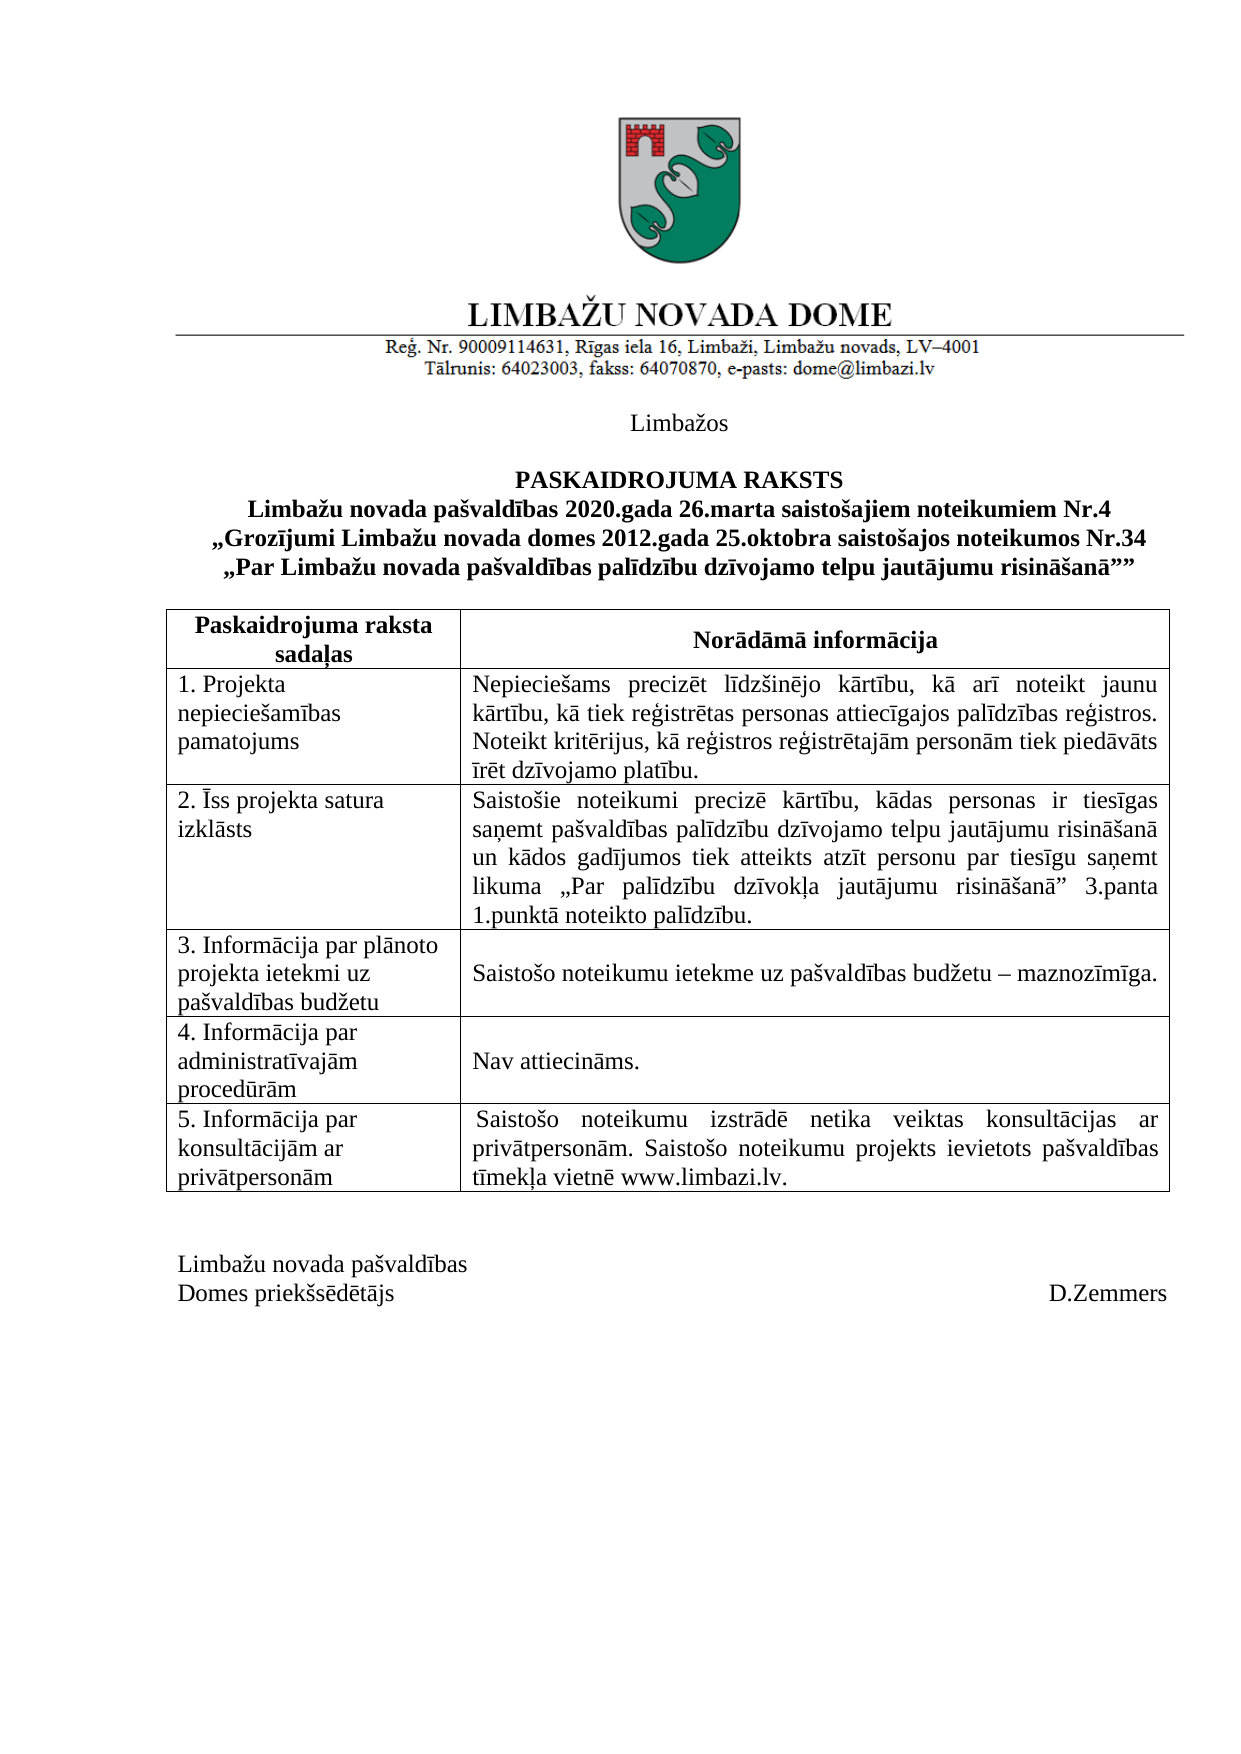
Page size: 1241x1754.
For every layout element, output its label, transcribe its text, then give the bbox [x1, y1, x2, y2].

text „Grozījumi Limbažu novada domes 2012.gada 25.oktobra saistošajos noteikumos Nr.34 [177, 523, 1181, 552]
text „Par Limbažu novada pašvaldības palīdzību dzīvojamo telpu jautājumu risināšanā”” [177, 552, 1181, 581]
table_cell 5. Informācija par konsultācijām ar privātpersonām [167, 1104, 460, 1191]
table_cell Saistošo noteikumu izstrādē netika veiktas konsultācijas ar privātpersonām. Saistošo noteikumu projekts ievietots pašvaldības tīmekļa vietnē www.limbazi.lv. [461, 1104, 1169, 1191]
table_cell Nav attiecināms. [461, 1017, 1169, 1103]
text Limbažu novada pašvaldības 2020.gada 26.marta saistošajiem noteikumiem Nr.4 [177, 494, 1181, 523]
table_cell 2. Īss projekta satura izklāsts [167, 785, 460, 929]
table_cell Saistošo noteikumu ietekme uz pašvaldības budžetu – maznozīmīga. [461, 930, 1169, 1016]
table_cell 1. Projekta nepieciešamības pamatojums [167, 669, 460, 784]
text Limbažu novada pašvaldības [177, 1249, 1181, 1278]
text Limbažos [177, 408, 1181, 437]
table_cell 3. Informācija par plānoto projekta ietekmi uz pašvaldības budžetu [167, 930, 460, 1016]
text PASKAIDROJUMA RAKSTS [177, 466, 1181, 494]
table_cell Saistošie noteikumi precizē kārtību, kādas personas ir tiesīgas saņemt pašvaldības palīdzību dzīvojamo telpu jautājumu risināšanā un kādos gadījumos tiek atteikts atzīt personu par tiesīgu saņemt likuma „Par palīdzību dzīvokļa jautājumu risināšanā” 3.panta 1.punktā noteikto palīdzību. [461, 785, 1169, 929]
text Domes priekšsēdētājs D.Zemmers [177, 1278, 1181, 1307]
table_cell 4. Informācija par administratīvajām procedūrām [167, 1017, 460, 1103]
table_cell Nepieciešams precizēt līdzšinējo kārtību, kā arī noteikt jaunu kārtību, kā tiek reģistrētas personas attiecīgajos palīdzības reģistros. Noteikt kritērijus, kā reģistros reģistrētajām personām tiek piedāvāts īrēt dzīvojamo platību. [461, 669, 1169, 784]
table_header Paskaidrojuma raksta sadaļas [167, 610, 460, 668]
picture [2, 0, 1236, 378]
table_header Norādāmā informācija [461, 610, 1169, 668]
